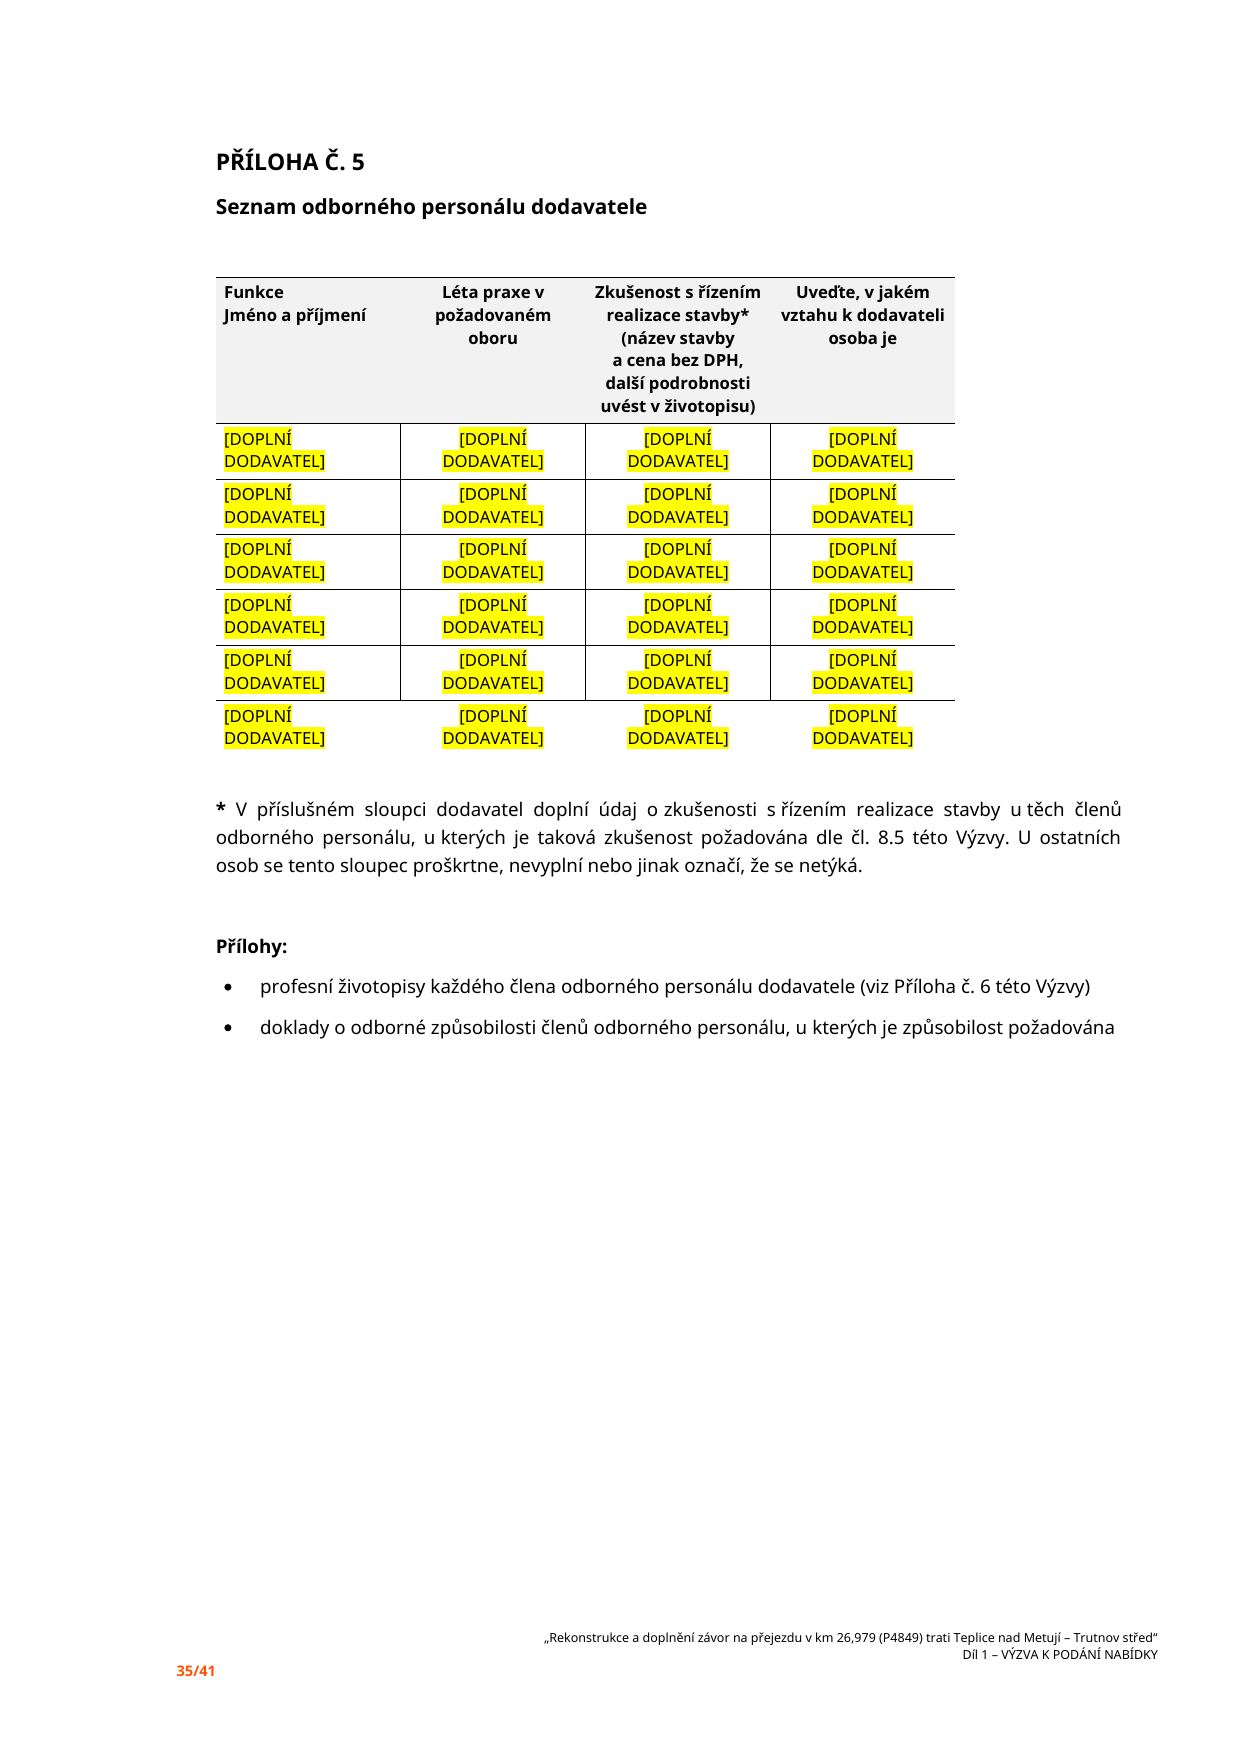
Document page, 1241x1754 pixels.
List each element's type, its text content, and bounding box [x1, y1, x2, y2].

table_cell [DOPLNÍ DODAVATEL] [401, 424, 585, 478]
table_cell [DOPLNÍ DODAVATEL] [401, 590, 585, 645]
table_cell [DOPLNÍ DODAVATEL] [771, 535, 955, 589]
table_cell [DOPLNÍ DODAVATEL] [216, 424, 400, 478]
table_cell [DOPLNÍ DODAVATEL] [586, 646, 770, 700]
text Příloha č. 5 [216, 146, 1122, 177]
table_cell [DOPLNÍ DODAVATEL] [216, 701, 401, 756]
table_cell [DOPLNÍ DODAVATEL] [771, 480, 955, 534]
table_cell [DOPLNÍ DODAVATEL] [216, 480, 400, 534]
table_cell [DOPLNÍ DODAVATEL] [216, 646, 400, 700]
table_cell [DOPLNÍ DODAVATEL] [771, 590, 955, 645]
table_header Léta praxe v požadovaném oboru [401, 278, 585, 423]
table_cell [DOPLNÍ DODAVATEL] [401, 535, 585, 589]
table_cell [DOPLNÍ DODAVATEL] [216, 590, 400, 645]
table_cell [DOPLNÍ DODAVATEL] [771, 646, 955, 700]
table_cell [DOPLNÍ DODAVATEL] [586, 424, 770, 478]
table_cell [DOPLNÍ DODAVATEL] [586, 590, 770, 645]
table_cell [DOPLNÍ DODAVATEL] [216, 535, 400, 589]
text Seznam odborného personálu dodavatele [216, 192, 1122, 221]
table_cell [DOPLNÍ DODAVATEL] [585, 701, 770, 756]
text * V příslušném sloupci dodavatel doplní údaj o zkušenosti s řízením realizace stavby u těch členů odborného personálu, u kterých je taková zkušenost požadována dle čl. 8.5 této Výzvy. U ostatních osob se tento sloupec proškrtne, nevyplní nebo jinak označí, že se netýká. [216, 796, 1122, 878]
table_cell [DOPLNÍ DODAVATEL] [401, 480, 585, 534]
text Přílohy: [216, 933, 1122, 959]
table_cell [DOPLNÍ DODAVATEL] [586, 535, 770, 589]
text doklady o odborné způsobilosti členů odborného personálu, u kterých je způsobilost požadována [224, 1014, 1122, 1040]
table_header Zkušenost s řízením realizace stavby* (název stavby a cena bez DPH, další podrobnosti uvést v životopisu) [585, 278, 770, 423]
table_header Uveďte, v jakém vztahu k dodavateli osoba je [770, 278, 955, 423]
table_cell [DOPLNÍ DODAVATEL] [401, 701, 585, 756]
table_cell [DOPLNÍ DODAVATEL] [401, 646, 585, 700]
table_cell [DOPLNÍ DODAVATEL] [586, 480, 770, 534]
text profesní životopisy každého člena odborného personálu dodavatele (viz Příloha č. 6 této Výzvy) [224, 974, 1122, 999]
table_cell [DOPLNÍ DODAVATEL] [771, 424, 955, 478]
table_header Funkce Jméno a příjmení [216, 278, 401, 423]
table_cell [DOPLNÍ DODAVATEL] [770, 701, 955, 756]
